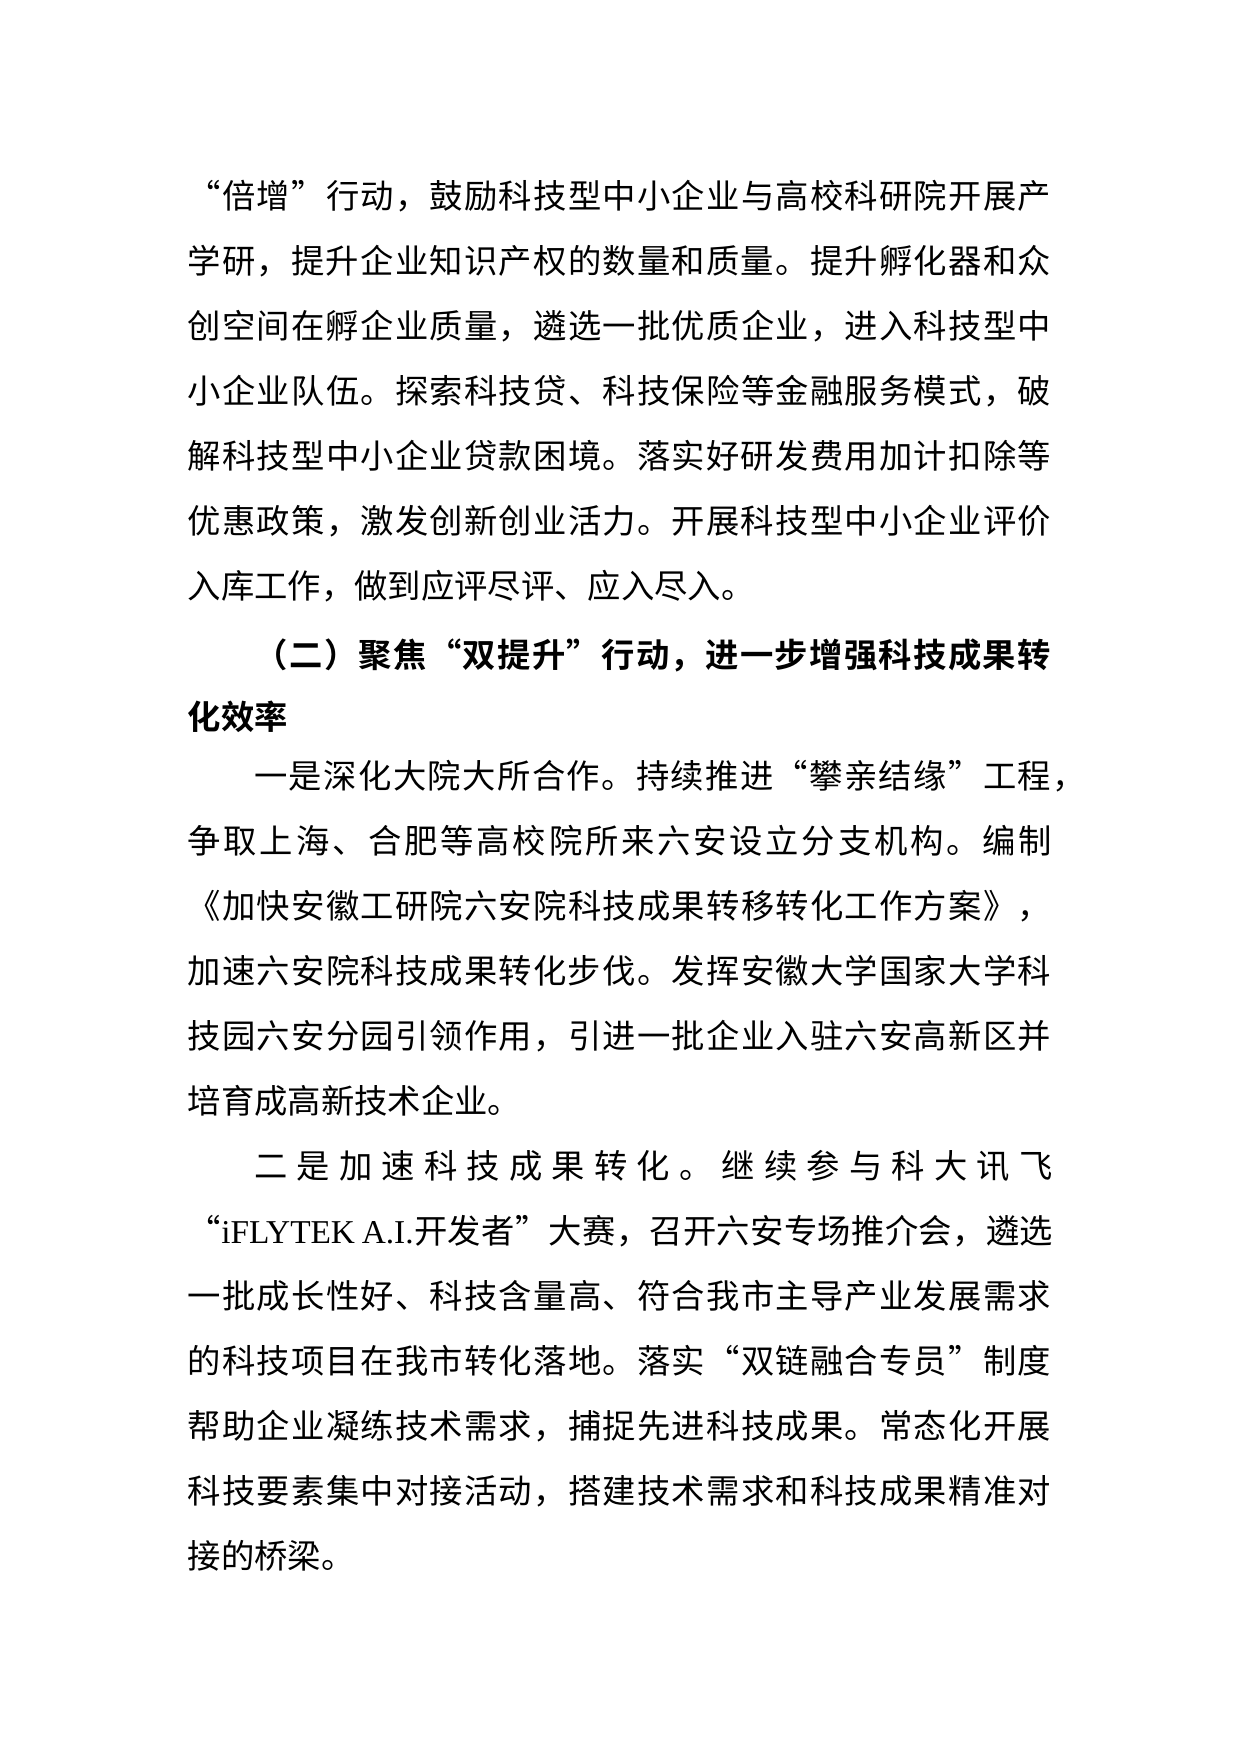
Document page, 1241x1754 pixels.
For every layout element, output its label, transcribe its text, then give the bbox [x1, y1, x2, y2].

text 二是加速科技成果转化。继续参与科大讯飞“iFLYTEK A.I.开发者”大赛，召开六安专场推介会，遴选一批成长性好、科技含量高、符合我市主导产业发展需求的科技项目在我市转化落地。落实“双链融合专员”制度，帮助企业凝练技术需求，捕捉先进科技成果。常态化开展科技要素集中对接活动，搭建技术需求和科技成果精准对接的桥梁。 [187, 1132, 1053, 1587]
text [187, 162, 1053, 617]
text 一是深化大院大所合作。持续推进“攀亲结缘”工程，争取上海、合肥等高校院所来六安设立分支机构。编制《加快安徽工研院六安院科技成果转移转化工作方案》，加速六安院科技成果转化步伐。发挥安徽大学国家大学科技园六安分园引领作用，引进一批企业入驻六安高新区并培育成高新技术企业。 [187, 742, 1053, 1132]
text （二）聚焦“双提升”行动，进一步增强科技成果转化效率 [187, 617, 1053, 742]
